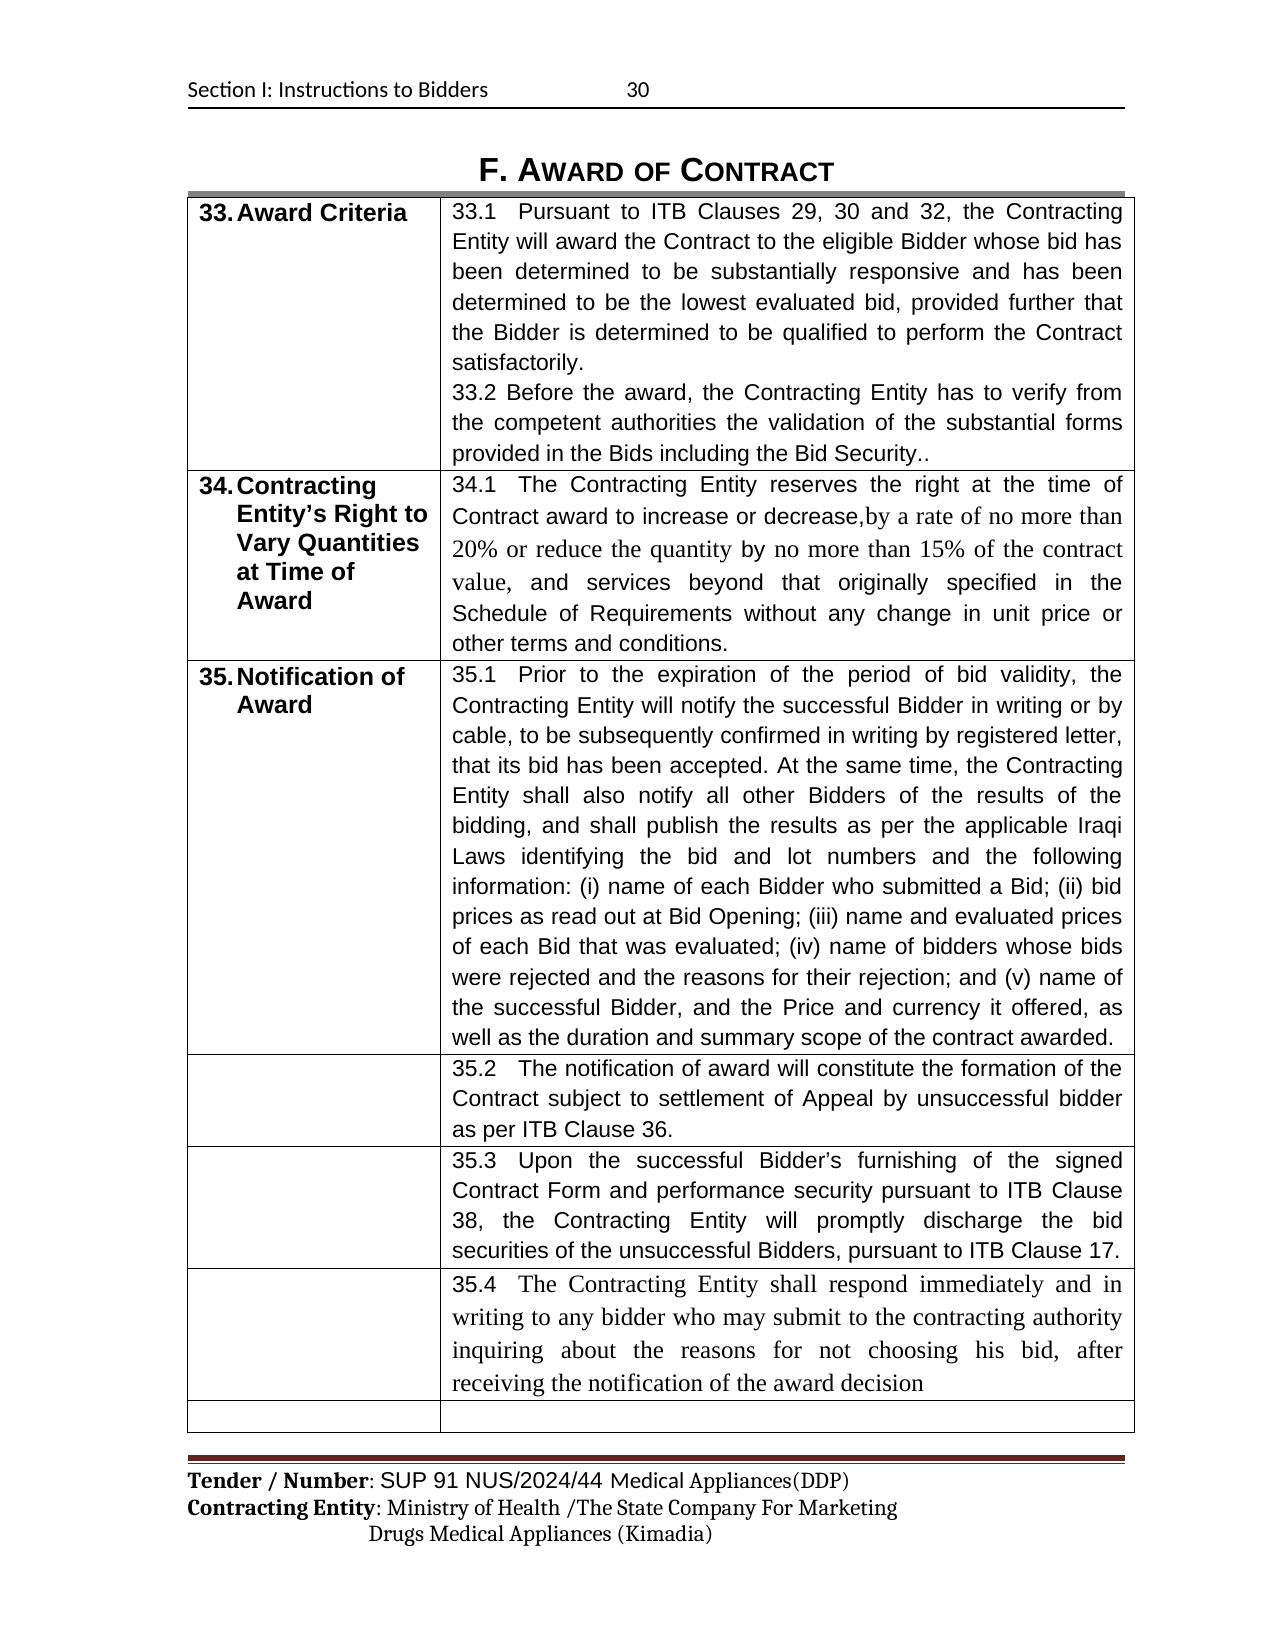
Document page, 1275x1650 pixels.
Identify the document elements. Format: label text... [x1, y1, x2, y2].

table_cell 34.1 The Contracting Entity reserves the right at the time of Contract award to increase or decrease,by a rate of no more than 20% or reduce the quantity by no more than 15% of the contract value, and services beyond that originally specified in the Schedule of Requirements without any change in unit price or other terms and conditions. [441, 471, 1134, 660]
table_cell [441, 1401, 1134, 1432]
table_cell [188, 1401, 440, 1432]
table_cell [188, 1147, 440, 1268]
table_cell 35.3 Upon the successful Bidder’s furnishing of the signed Contract Form and performance security pursuant to ITB Clause 38, the Contracting Entity will promptly discharge the bid securities of the unsuccessful Bidders, pursuant to ITB Clause 17. [441, 1147, 1134, 1268]
table_cell 35.4 The Contracting Entity shall respond immediately and in writing to any bidder who may submit to the contracting authority inquiring about the reasons for not choosing his bid, after receiving the notification of the award decision [441, 1269, 1134, 1400]
table_cell [188, 1055, 440, 1146]
table_cell 35.2 The notification of award will constitute the formation of the Contract subject to settlement of Appeal by unsuccessful bidder as per ITB Clause 36. [441, 1055, 1134, 1146]
table_cell 35.1 Prior to the expiration of the period of bid validity, the Contracting Entity will notify the successful Bidder in writing or by cable, to be subsequently confirmed in writing by registered letter, that its bid has been accepted. At the same time, the Contracting Entity shall also notify all other Bidders of the results of the bidding, and shall publish the results as per the applicable Iraqi Laws identifying the bid and lot numbers and the following information: (i) name of each Bidder who submitted a Bid; (ii) bid prices as read out at Bid Opening; (iii) name and evaluated prices of each Bid that was evaluated; (iv) name of bidders whose bids were rejected and the reasons for their rejection; and (v) name of the successful Bidder, and the Price and currency it offered, as well as the duration and summary scope of the contract awarded. [441, 661, 1134, 1054]
table_header 33.1 Pursuant to ITB Clauses 29, 30 and 32, the Contracting Entity will award the Contract to the eligible Bidder whose bid has been determined to be substantially responsive and has been determined to be the lowest evaluated bid, provided further that the Bidder is determined to be qualified to perform the Contract satisfactorily. 33.2 Before the award, the Contracting Entity has to verify from the competent authorities the validation of the substantial forms provided in the Bids including the Bid Security.. [441, 198, 1134, 470]
text F. Award of Contract [187, 150, 1125, 196]
table_cell [188, 1269, 440, 1400]
table_cell 34. Contracting Entity’s Right to Vary Quantities at Time of Award [188, 471, 440, 660]
table_cell 35. Notification of Award [188, 661, 440, 1054]
table_header 33. Award Criteria [188, 198, 440, 470]
